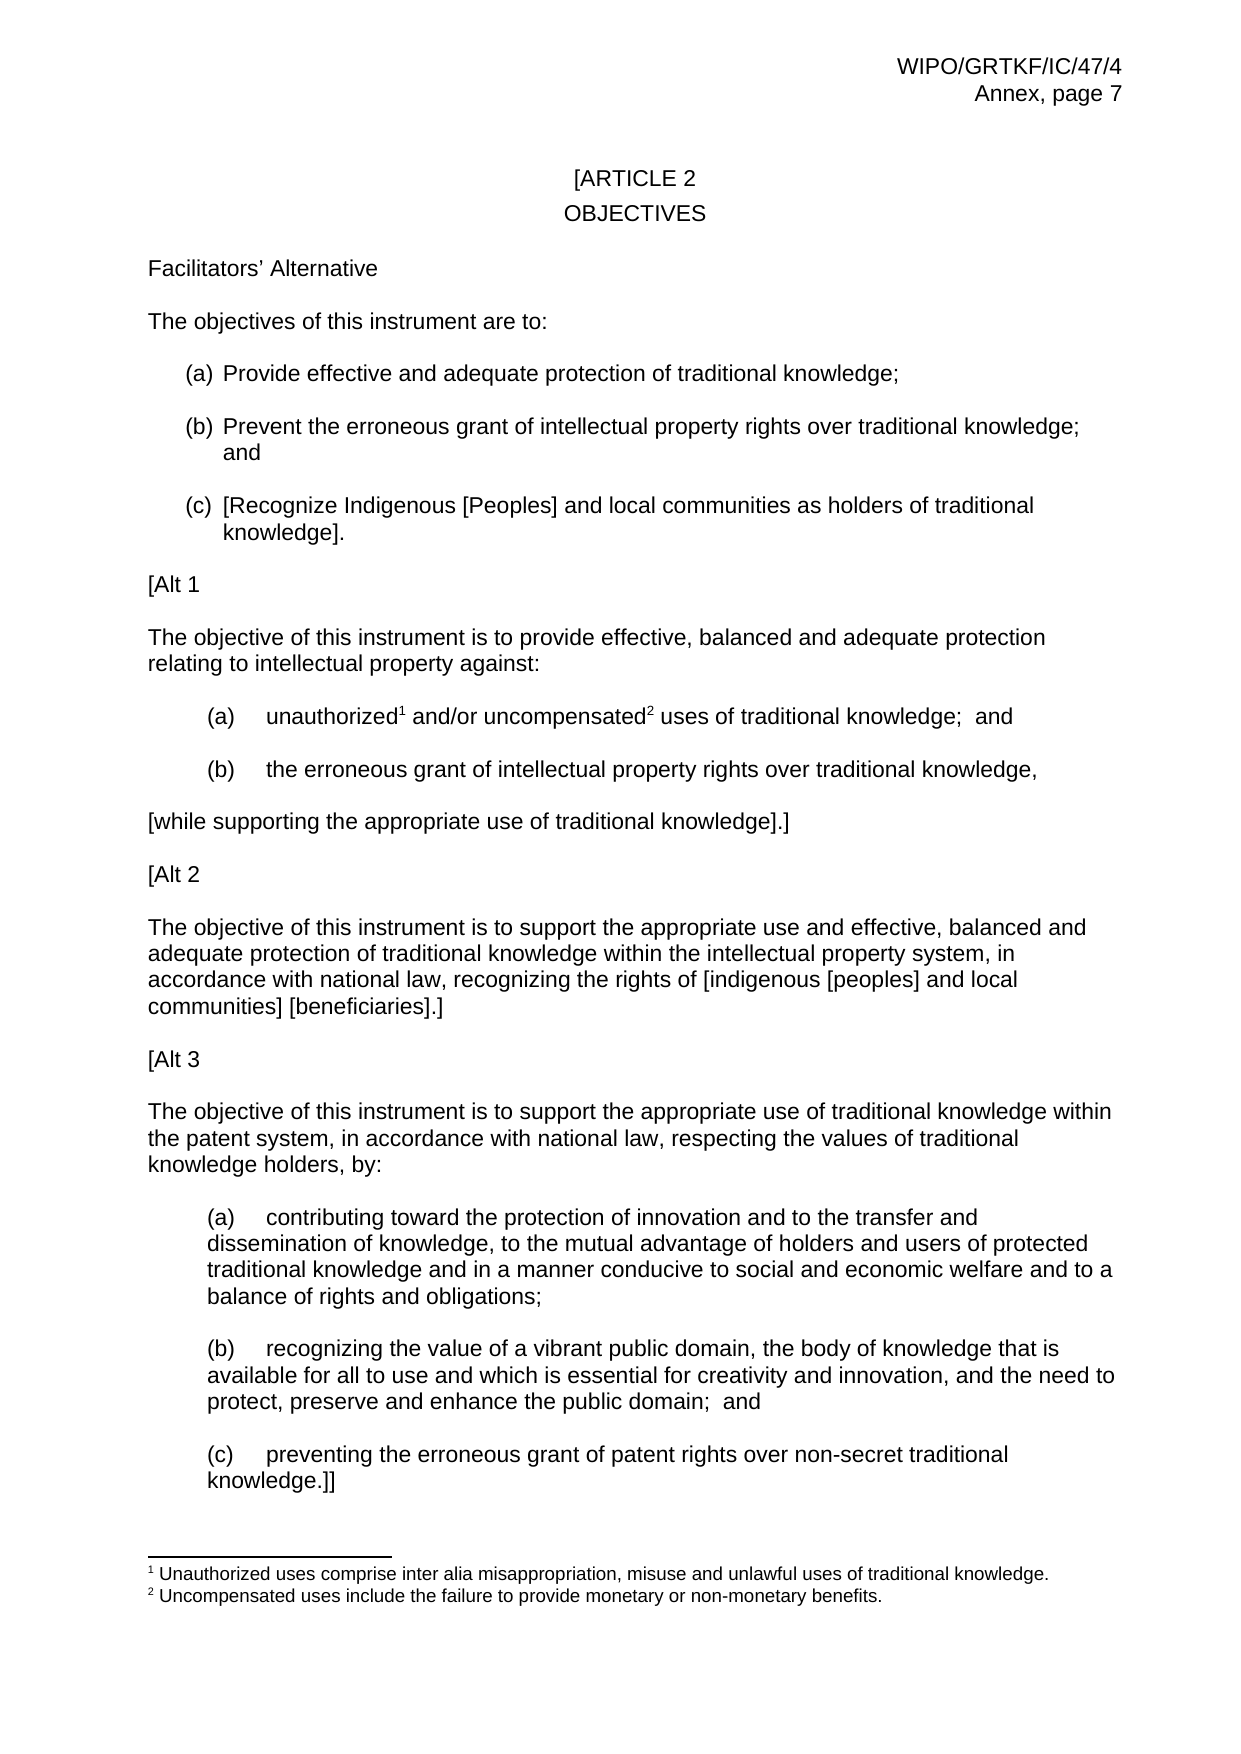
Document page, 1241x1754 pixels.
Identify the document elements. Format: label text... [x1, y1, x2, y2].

text (b) recognizing the value of a vibrant public domain, the body of knowledge that is available for all to use and which is essential for creativity and innovation, and the need to protect, preserve and enhance the public domain; and [207, 1335, 1122, 1414]
list the erroneous grant of intellectual property rights over traditional knowledge, [204, 756, 1122, 782]
text [while supporting the appropriate use of traditional knowledge].] [148, 808, 1122, 835]
text OBJECTIVES [148, 193, 1122, 228]
text [Alt 1 [148, 571, 1122, 597]
list unauthorized and/or uncompensated uses of traditional knowledge; and [204, 703, 1122, 729]
text (a) contributing toward the protection of innovation and to the transfer and dissemination of knowledge, to the mutual advantage of holders and users of protected traditional knowledge and in a manner conducive to social and economic welfare and to a balance of rights and obligations; [207, 1204, 1122, 1309]
text [Alt 2 [148, 861, 1122, 887]
text (c) preventing the erroneous grant of patent rights over non-secret traditional knowledge.]] [207, 1441, 1122, 1493]
list [Recognize Indigenous [Peoples] and local communities as holders of traditional knowledge]. [185, 492, 1122, 545]
text [Alt 3 [148, 1046, 1122, 1072]
text The objectives of this instrument are to: [148, 308, 1122, 334]
list Provide effective and adequate protection of traditional knowledge; [185, 360, 1122, 387]
text The objective of this instrument is to provide effective, balanced and adequate protection relating to intellectual property against: [148, 624, 1122, 677]
list Prevent the erroneous grant of intellectual property rights over traditional knowledge; and [185, 413, 1122, 466]
text Facilitators’ Alternative [148, 255, 1122, 281]
text The objective of this instrument is to support the appropriate use and effective, balanced and adequate protection of traditional knowledge within the intellectual property system, in accordance with national law, recognizing the rights of [indigenous [peoples] and local communities] [beneficiaries].] [148, 914, 1122, 1019]
text [ARTICLE 2 [148, 158, 1122, 193]
text The objective of this instrument is to support the appropriate use of traditional knowledge within the patent system, in accordance with national law, respecting the values of traditional knowledge holders, by: [148, 1098, 1122, 1177]
